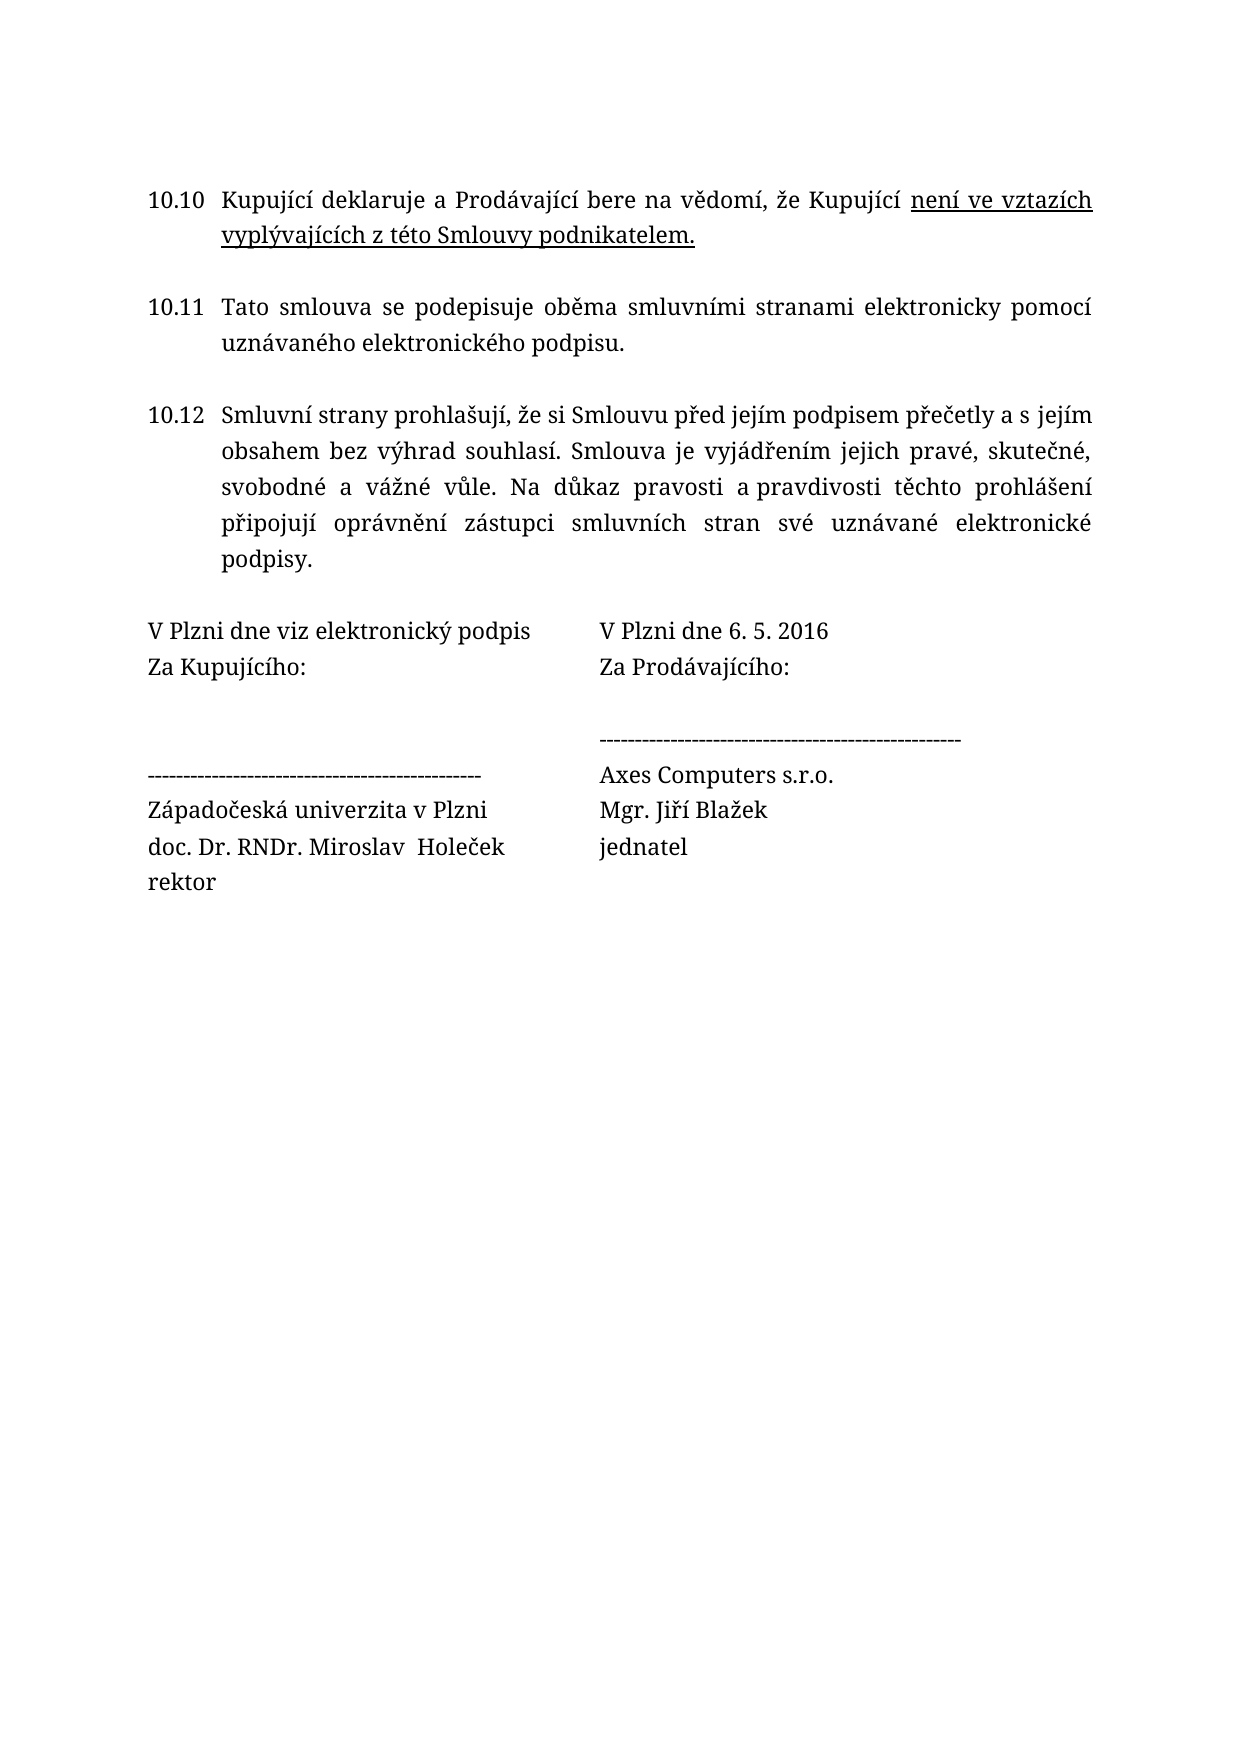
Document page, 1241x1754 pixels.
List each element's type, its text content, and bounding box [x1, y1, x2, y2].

table_header V Plzni dne 6. 5. 2016 Za Prodávajícího: --------------------------------------------------- Axes Computers s.r.o. Mgr. Jiří Blažek jednatel [588, 615, 1040, 937]
text 10.11 Tato smlouva se podepisuje oběma smluvními stranami elektronicky pomocí uznávaného elektronického podpisu. [148, 291, 1093, 358]
text 10.10 Kupující deklaruje a Prodávající bere na vědomí, že Kupující není ve vztazích vyplývajících z této Smlouvy podnikatelem. [148, 183, 1093, 251]
table_header V Plzni dne viz elektronický podpis Za Kupujícího: ----------------------------------------------- Západočeská univerzita v Plzni doc. Dr. RNDr. Miroslav Holeček rektor [136, 615, 588, 937]
text 10.12 Smluvní strany prohlašují, že si Smlouvu před jejím podpisem přečetly a s jejím obsahem bez výhrad souhlasí. Smlouva je vyjádřením jejich pravé, skutečné, svobodné a vážné vůle. Na důkaz pravosti a pravdivosti těchto prohlášení připojují oprávnění zástupci smluvních stran své uznávané elektronické podpisy. [148, 399, 1093, 574]
